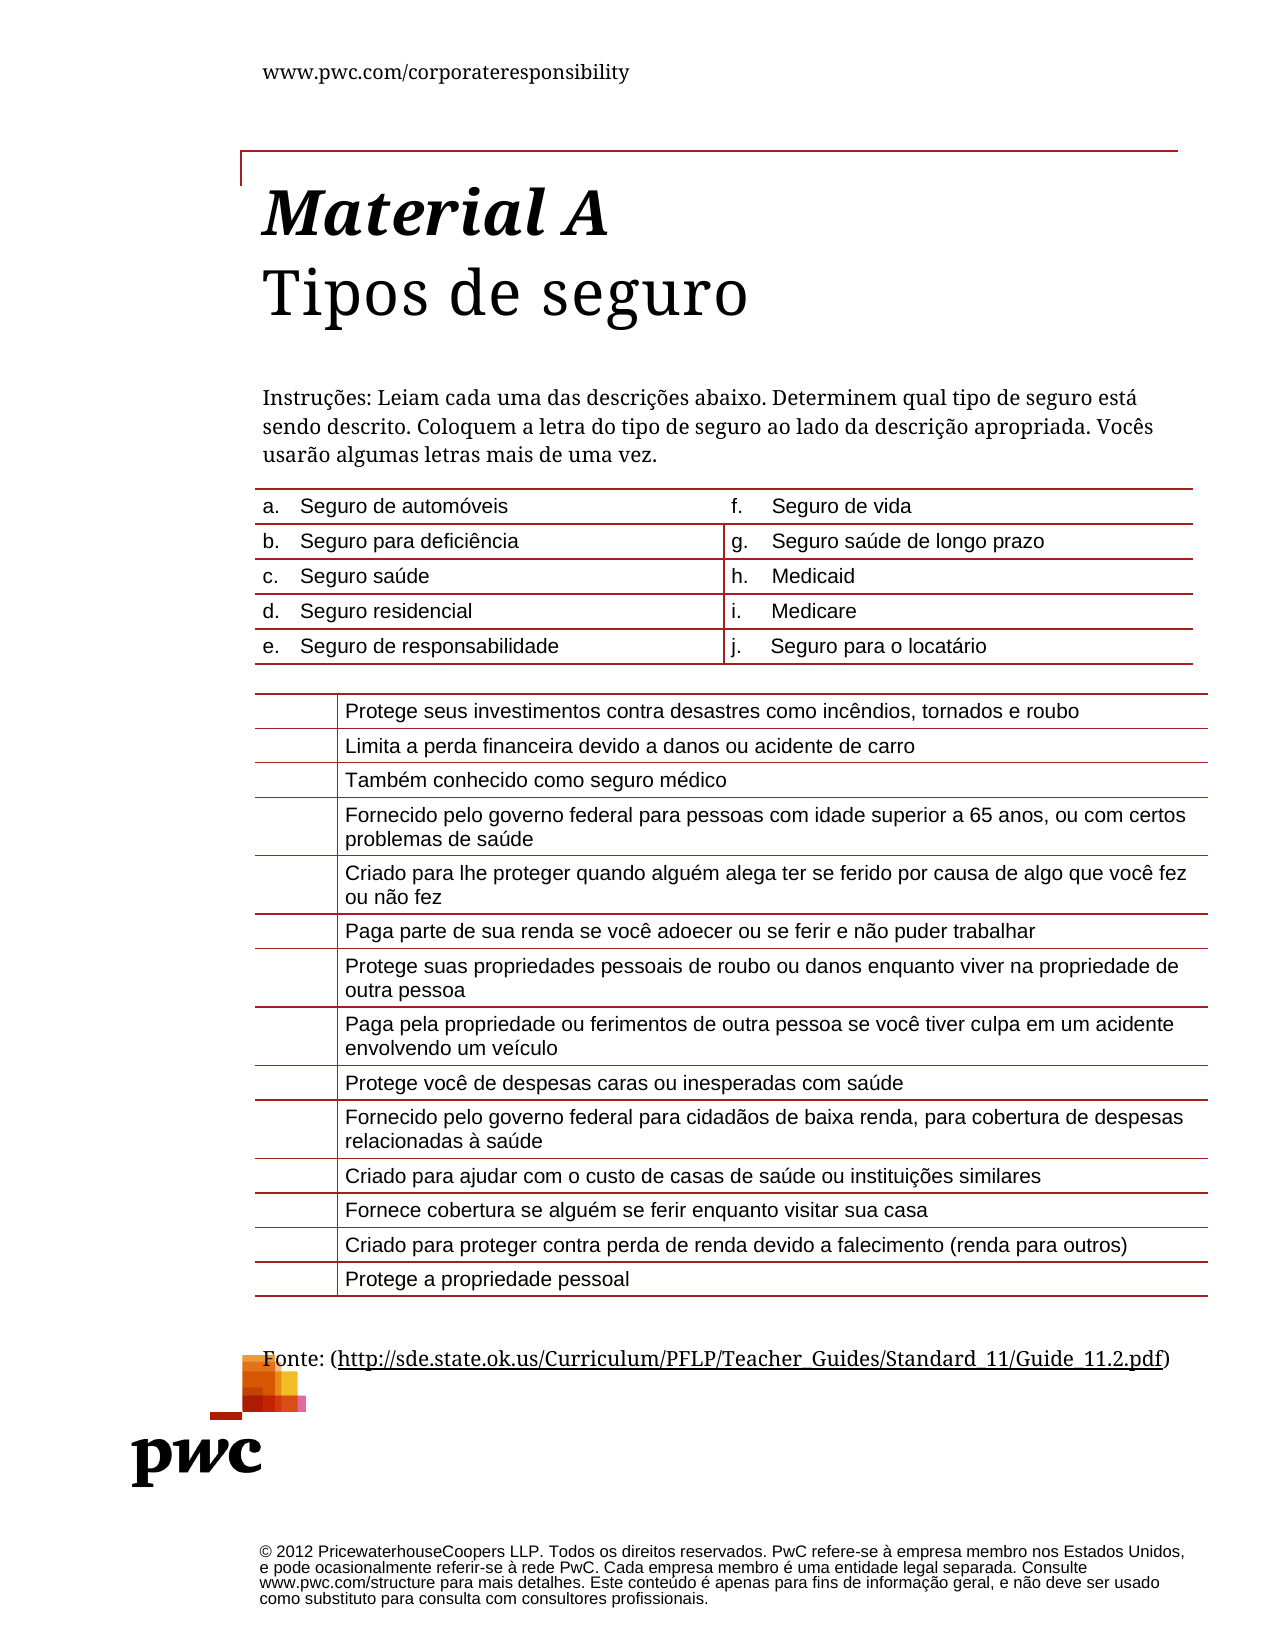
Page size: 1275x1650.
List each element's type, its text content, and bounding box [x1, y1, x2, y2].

table_cell Seguro saúde [255, 560, 723, 592]
table_cell [255, 763, 337, 796]
table_cell Fornecido pelo governo federal para pessoas com idade superior a 65 anos, ou com certos problemas de saúde [338, 798, 1207, 855]
title Material A [262, 180, 1200, 248]
table_cell [255, 1159, 337, 1192]
table_cell Medicare [725, 595, 1192, 627]
table_cell Fornece cobertura se alguém se ferir enquanto visitar sua casa [338, 1194, 1207, 1226]
picture [83, 1307, 354, 1535]
table_cell Paga parte de sua renda se você adoecer ou se ferir e não puder trabalhar [338, 915, 1207, 948]
table_cell [255, 729, 337, 762]
table_cell [255, 1008, 337, 1064]
table_cell Criado para lhe proteger quando alguém alega ter se ferido por causa de algo que você fez ou não fez [338, 856, 1207, 913]
table_header Protege seus investimentos contra desastres como incêndios, tornados e roubo [338, 695, 1207, 727]
table_cell Também conhecido como seguro médico [338, 763, 1207, 796]
table_cell Protege você de despesas caras ou inesperadas com saúde [338, 1066, 1207, 1099]
table_cell g. Seguro saúde de longo prazo [725, 525, 1192, 557]
table_cell [255, 949, 337, 1006]
table_cell [255, 1066, 337, 1099]
table_cell Seguro para deficiência [255, 525, 723, 557]
table_cell Protege suas propriedades pessoais de roubo ou danos enquanto viver na propriedade de outra pessoa [338, 949, 1207, 1006]
text Instruções: Leiam cada uma das descrições abaixo. Determinem qual tipo de seguro está sendo descrito. Coloquem a letra do tipo de seguro ao lado da descrição apropriada. Vocês usarão algumas letras mais de uma vez. [262, 383, 1200, 469]
table_cell Protege a propriedade pessoal [338, 1263, 1207, 1295]
table_cell Seguro residencial [255, 595, 723, 627]
text Fonte: (http://sde.state.ok.us/Curriculum/PFLP/Teacher_Guides/Standard_11/Guide_11.2.pdf) [262, 1344, 1200, 1373]
table_cell [255, 1228, 337, 1261]
table_cell Criado para ajudar com o custo de casas de saúde ou instituições similares [338, 1159, 1207, 1192]
table_cell Limita a perda financeira devido a danos ou acidente de carro [338, 729, 1207, 762]
table_cell Seguro de responsabilidade [255, 630, 723, 662]
subtitle Tipos de seguro [262, 248, 1200, 333]
table_header Seguro de automóveis [255, 490, 724, 522]
table_header f. Seguro de vida [724, 490, 1192, 522]
table_cell [255, 1101, 337, 1157]
table_cell h. Medicaid [725, 560, 1192, 592]
table_cell j. Seguro para o locatário [725, 630, 1192, 662]
table_cell [255, 1263, 337, 1295]
table_cell [255, 1194, 337, 1226]
table_header [255, 695, 337, 727]
table_cell Paga pela propriedade ou ferimentos de outra pessoa se você tiver culpa em um acidente envolvendo um veículo [338, 1008, 1207, 1064]
table_cell Fornecido pelo governo federal para cidadãos de baixa renda, para cobertura de despesas relacionadas à saúde [338, 1101, 1207, 1157]
table_cell [255, 915, 337, 948]
table_cell Criado para proteger contra perda de renda devido a falecimento (renda para outros) [338, 1228, 1207, 1261]
table_cell [255, 798, 337, 855]
table_cell [255, 856, 337, 913]
